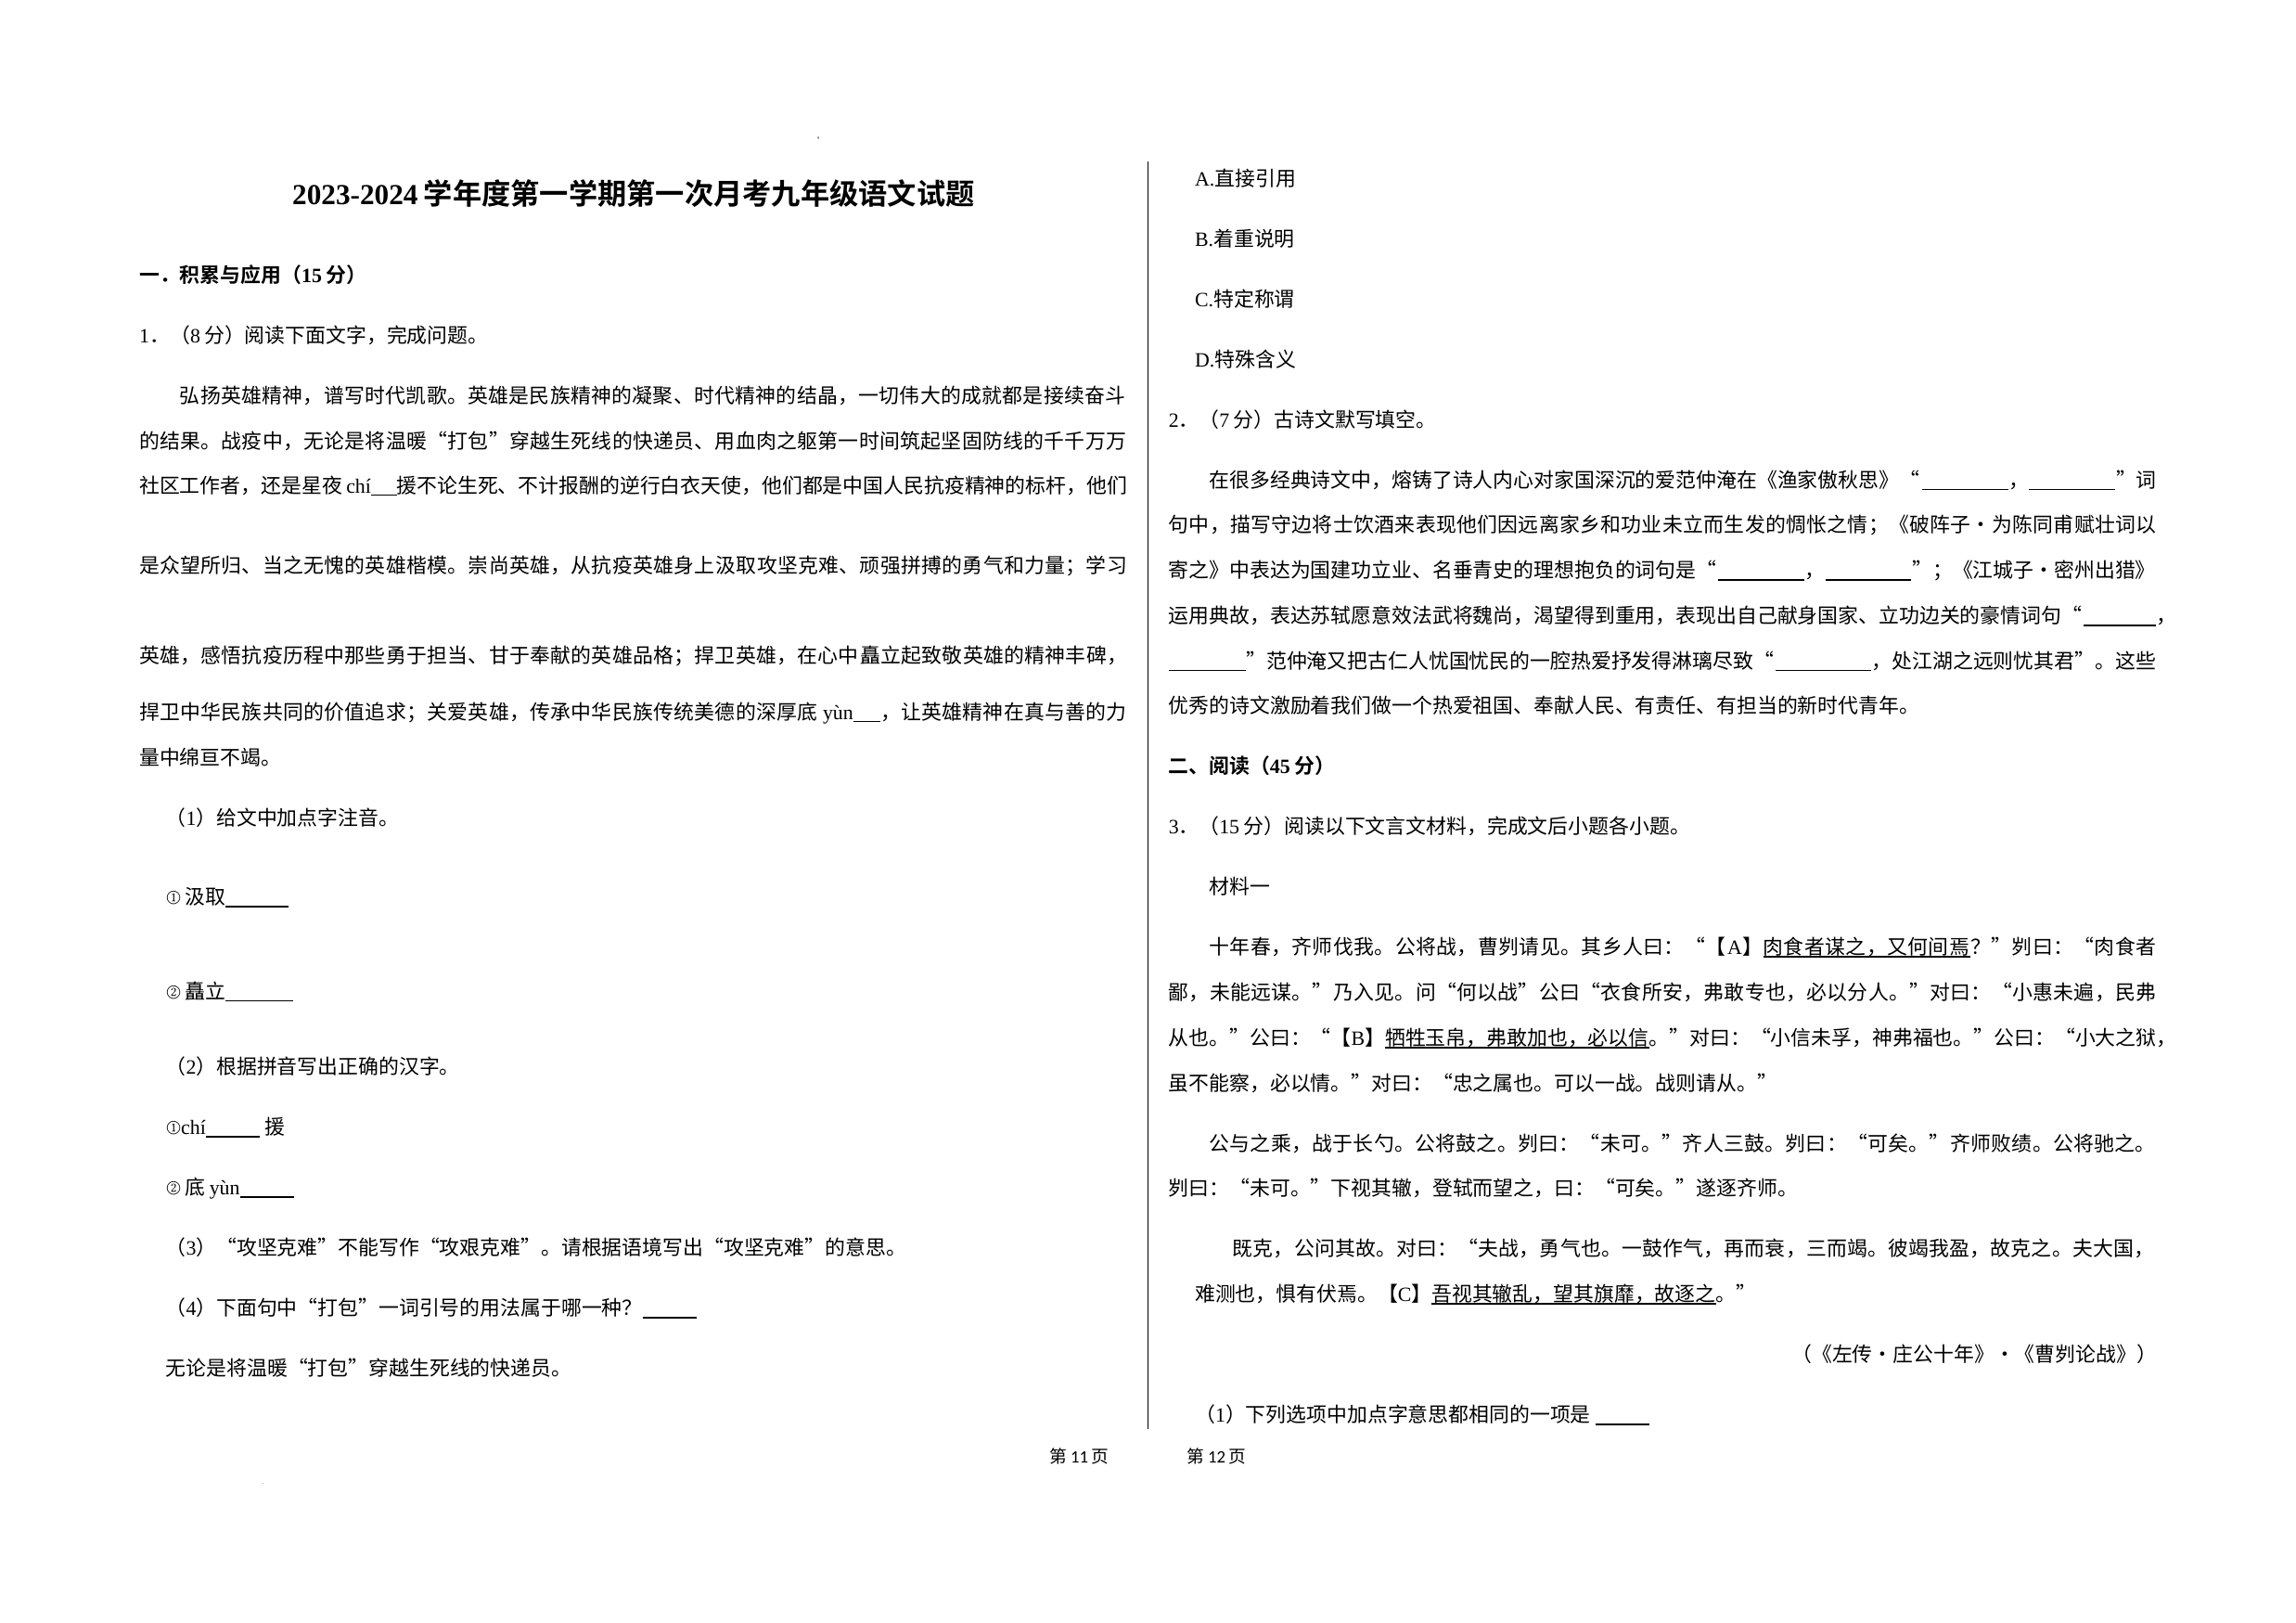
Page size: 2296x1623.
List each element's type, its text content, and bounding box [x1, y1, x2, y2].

text 在很多经典诗文中，熔铸了诗人内心对家国深沉的爱范仲淹在《渔家傲秋思》“ ， ”词句中，描写守边将士饮酒来表现他们因远离家乡和功业未立而生发的惆怅之情；《破阵子•为陈同甫赋壮词以寄之》中表达为国建功立业、名垂青史的理想抱负的词句是“ ， ”；《江城子•密州出猎》运用典故，表达苏轼愿意效法武将魏尚，渴望得到重用，表现出自己献身国家、立功边关的豪情词句“ ， ”范仲淹又把古仁人忧国忧民的一腔热爱抒发得淋璃尽致“ ，处江湖之远则忧其君”。这些优秀的诗文激励着我们做一个热爱祖国、奉献人民、有责任、有担当的新时代青年。 [1168, 463, 2157, 719]
text 十年春，齐师伐我。公将战，曹刿请见。其乡人曰：“【A】肉食者谋之，又何间焉？”刿曰：“肉食者鄙，未能远谋。”乃入见。问“何以战”公曰“衣食所安，弗敢专也，必以分人。”对曰：“小惠未遍，民弗从也。”公曰：“【B】牺牲玉帛，弗敢加也，必以信。”对曰：“小信未孚，神弗福也。”公曰：“小大之狱，虽不能察，必以情。”对曰：“忠之属也。可以一战。战则请从。” [1168, 931, 2157, 1097]
text 2023-2024学年度第一学期第一次月考九年级语文试题 [139, 161, 1127, 222]
text 弘扬英雄精神，谱写时代凯歌。英雄是民族精神的凝聚、时代精神的结晶，一切伟大的成就都是接续奋斗的结果。战疫中，无论是将温暖“打包”穿越生死线的快递员、用血肉之躯第一时间筑起坚固防线的千千万万社区工作者，还是星夜chí 援不论生死、不计报酬的逆行白衣天使，他们都是中国人民抗疫精神的标杆，他们是众望所归、当之无愧的英雄楷模。崇尚英雄，从抗疫英雄身上汲取攻坚克难、顽强拼搏的勇气和力量；学习英雄，感悟抗疫历程中那些勇于担当、甘于奉献的英雄品格；捍卫英雄，在心中矗立起致敬英雄的精神丰碑，捍卫中华民族共同的价值追求；关爱英雄，传承中华民族传统美德的深厚底yùn ，让英雄精神在真与善的力量中绵亘不竭。 [139, 379, 1127, 771]
text （1）给文中加点字注音。 [165, 801, 1127, 831]
text （2）根据拼音写出正确的汉字。 [165, 1050, 1127, 1080]
text 二、阅读（45分） [1168, 750, 2157, 779]
text 1．（8分）阅读下面文字，完成问题。 [139, 318, 1127, 349]
text 2．（7分）古诗文默写填空。 [1168, 403, 2157, 433]
text （3）“攻坚克难”不能写作“攻艰克难”。请根据语境写出“攻坚克难”的意思。 [165, 1230, 1127, 1261]
text C.特定称谓 [1195, 282, 2157, 313]
text 无论是将温暖“打包”穿越生死线的快递员。 [165, 1351, 1127, 1382]
text ②底yùn [165, 1170, 1127, 1201]
text ㅤㅤ既克，公问其故。对曰：“夫战，勇气也。一鼓作气，再而衰，三而竭。彼竭我盈，故克之。夫大国，难测也，惧有伏焉。【C】吾视其辙乱，望其旗靡，故逐之。” [1195, 1232, 2157, 1307]
text （《左传•庄公十年》•《曹刿论战》） [1195, 1338, 2157, 1368]
text 一．积累与应用（15分） [139, 258, 1127, 289]
text 材料一 [1168, 870, 2157, 900]
text ②矗立 [165, 956, 1127, 1016]
text 公与之乘，战于长勺。公将鼓之。刿曰：“未可。”齐人三鼓。刿曰：“可矣。”齐师败绩。公将驰之。刿曰：“未可。”下视其辙，登轼而望之，曰：“可矣。”遂逐齐师。 [1168, 1127, 2157, 1202]
text ①chí 援 [165, 1110, 1127, 1140]
text B.着重说明 [1195, 222, 2157, 252]
text D.特殊含义 [1195, 342, 2157, 373]
text 3．（15分）阅读以下文言文材料，完成文后小题各小题。 [1168, 810, 2157, 840]
text A.直接引用 [1195, 161, 2157, 192]
text （1）下列选项中加点字意思都相同的一项是 [1195, 1398, 2157, 1428]
text （4）下面句中“打包”一词引号的用法属于哪一种？ [165, 1291, 1127, 1321]
text ①汲取 [165, 861, 1127, 921]
